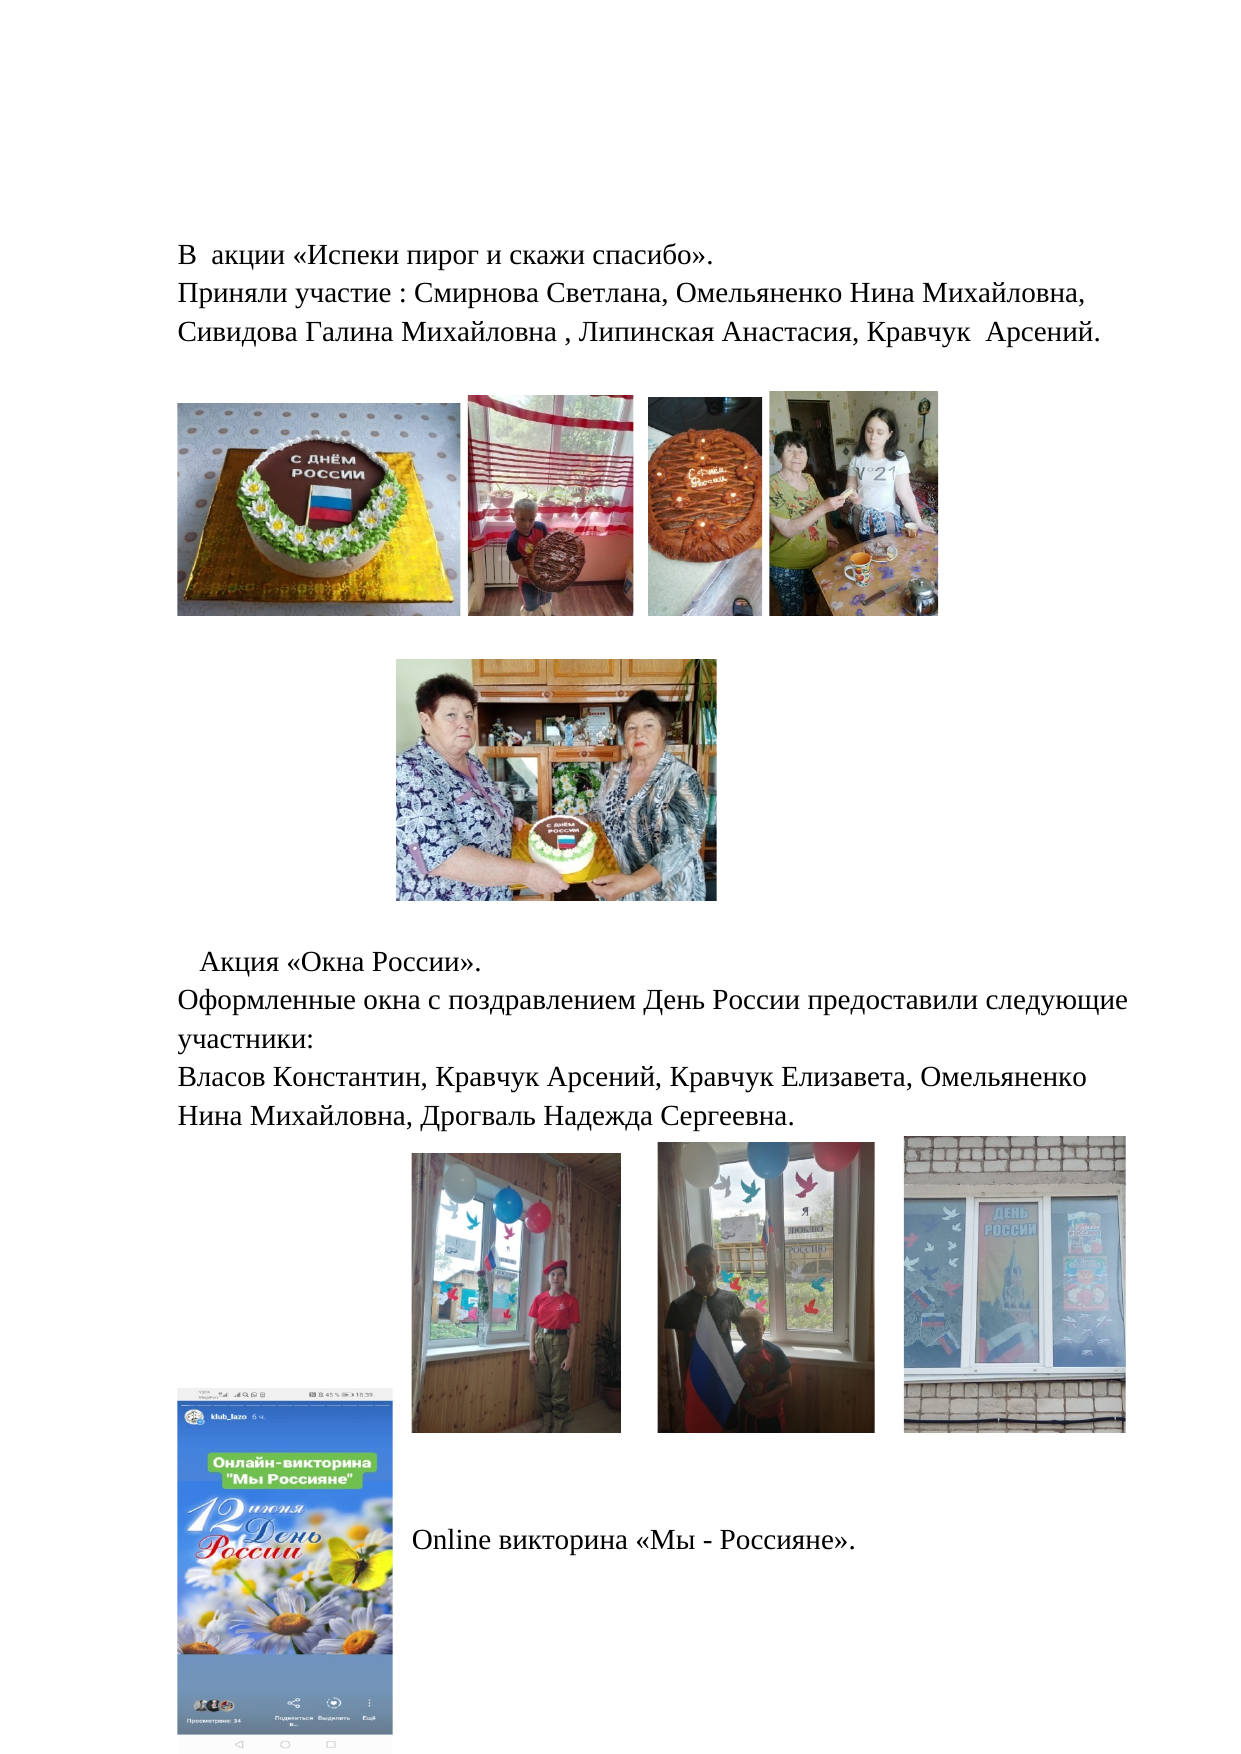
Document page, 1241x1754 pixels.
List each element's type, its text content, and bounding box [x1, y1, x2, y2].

picture [903, 1136, 1126, 1433]
picture [177, 403, 461, 616]
text Сивидова Галина Михайловна , Липинская Анастасия, Кравчук Арсений. [177, 314, 1152, 347]
picture [177, 1388, 393, 1754]
picture [648, 397, 763, 616]
text Оформленные окна с поздравлением День России предоставили следующие участники: [177, 982, 1152, 1054]
text Приняли участие : Смирнова Светлана, Омельяненко Нина Михайловна, [177, 275, 1152, 309]
picture [657, 1142, 875, 1433]
text Оnline викторина «Мы - Россияне». [393, 1522, 1152, 1556]
text В акции «Испеки пирог и скажи спасибо». [177, 237, 1152, 270]
picture [411, 1153, 621, 1433]
text Акция «Окна России». [177, 944, 1152, 977]
picture [396, 659, 717, 901]
picture [769, 391, 939, 616]
text Власов Константин, Кравчук Арсений, Кравчук Елизавета, Омельяненко Нина Михайловна, Дрогваль Надежда Сергеевна. [177, 1059, 1152, 1131]
picture [467, 395, 634, 616]
